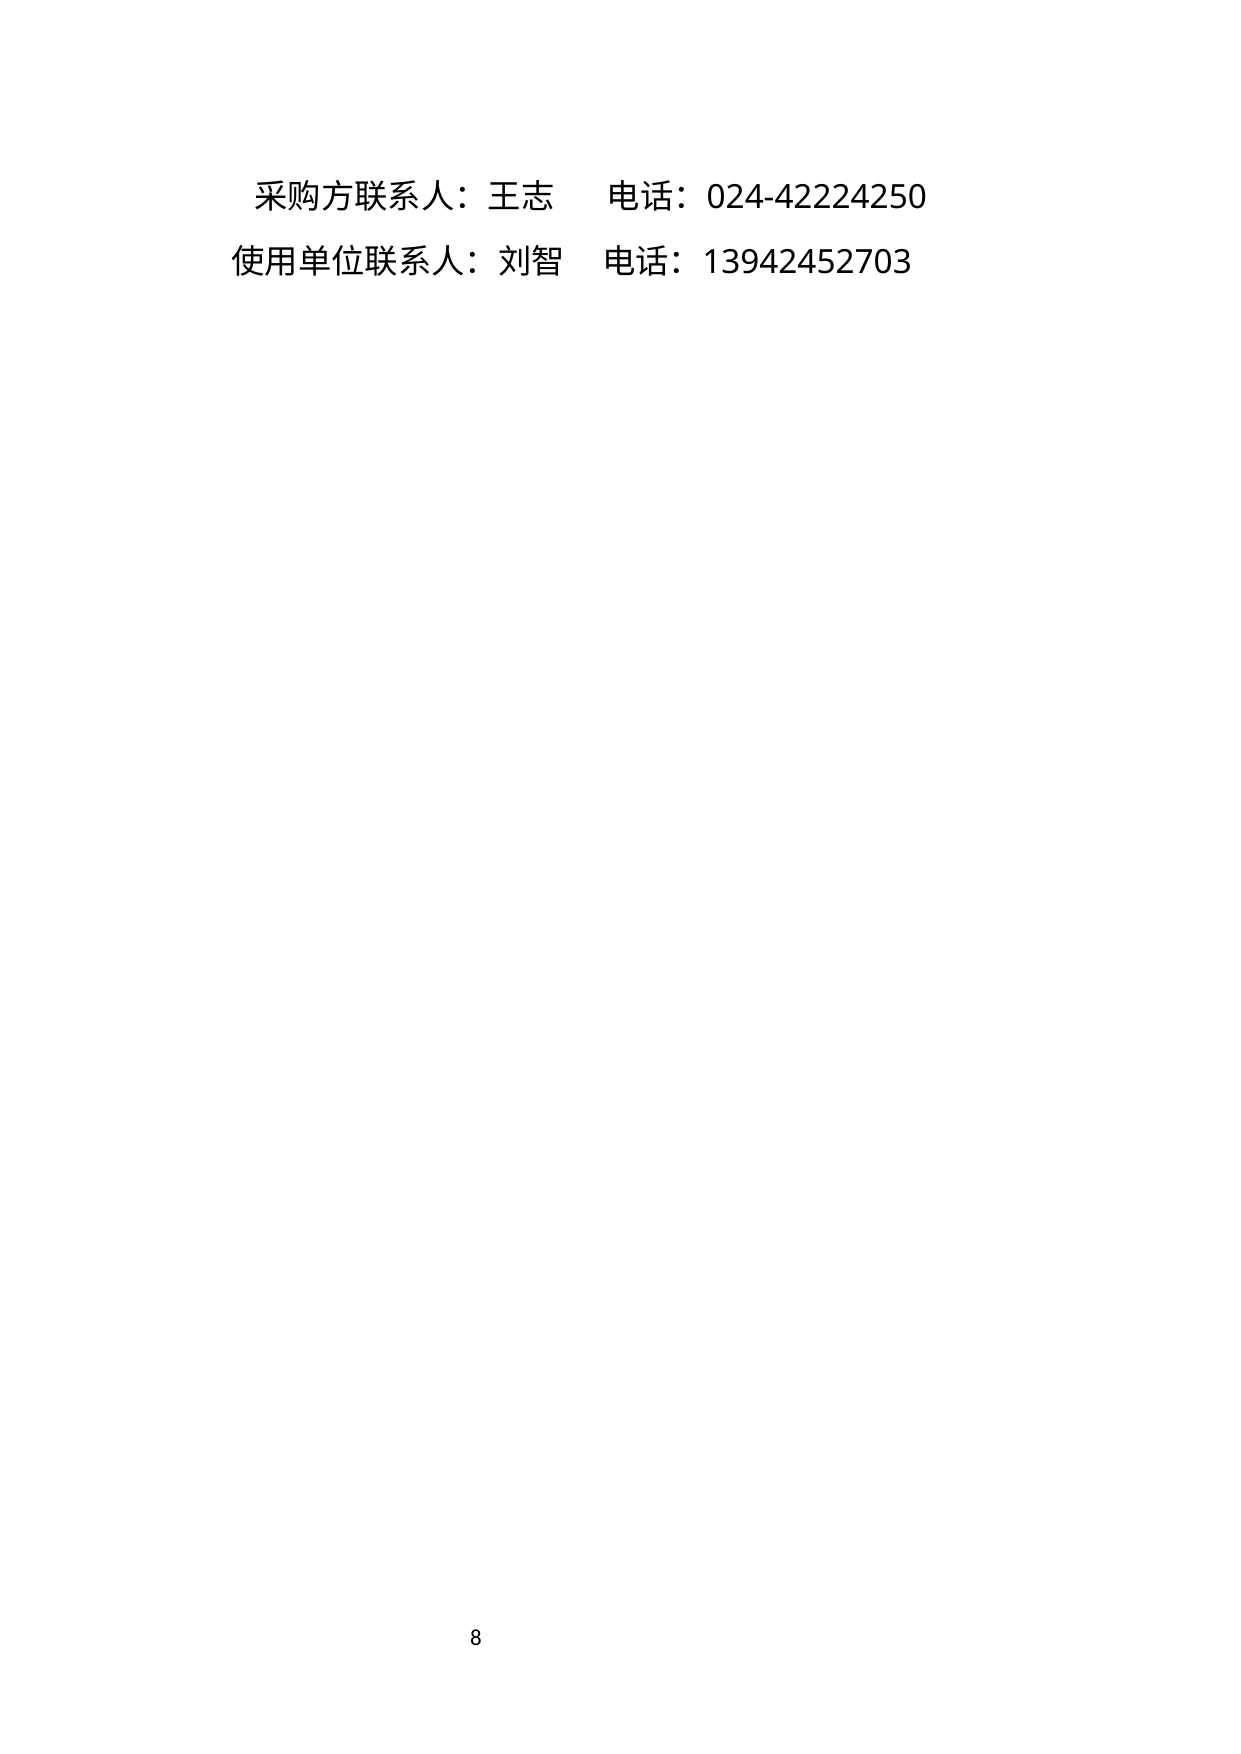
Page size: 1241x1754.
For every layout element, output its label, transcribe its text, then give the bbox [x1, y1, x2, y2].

text 采购方联系人：王志 电话：024-42224250 [187, 162, 1053, 227]
text 使用单位联系人：刘智 电话：13942452703 [187, 227, 1053, 292]
